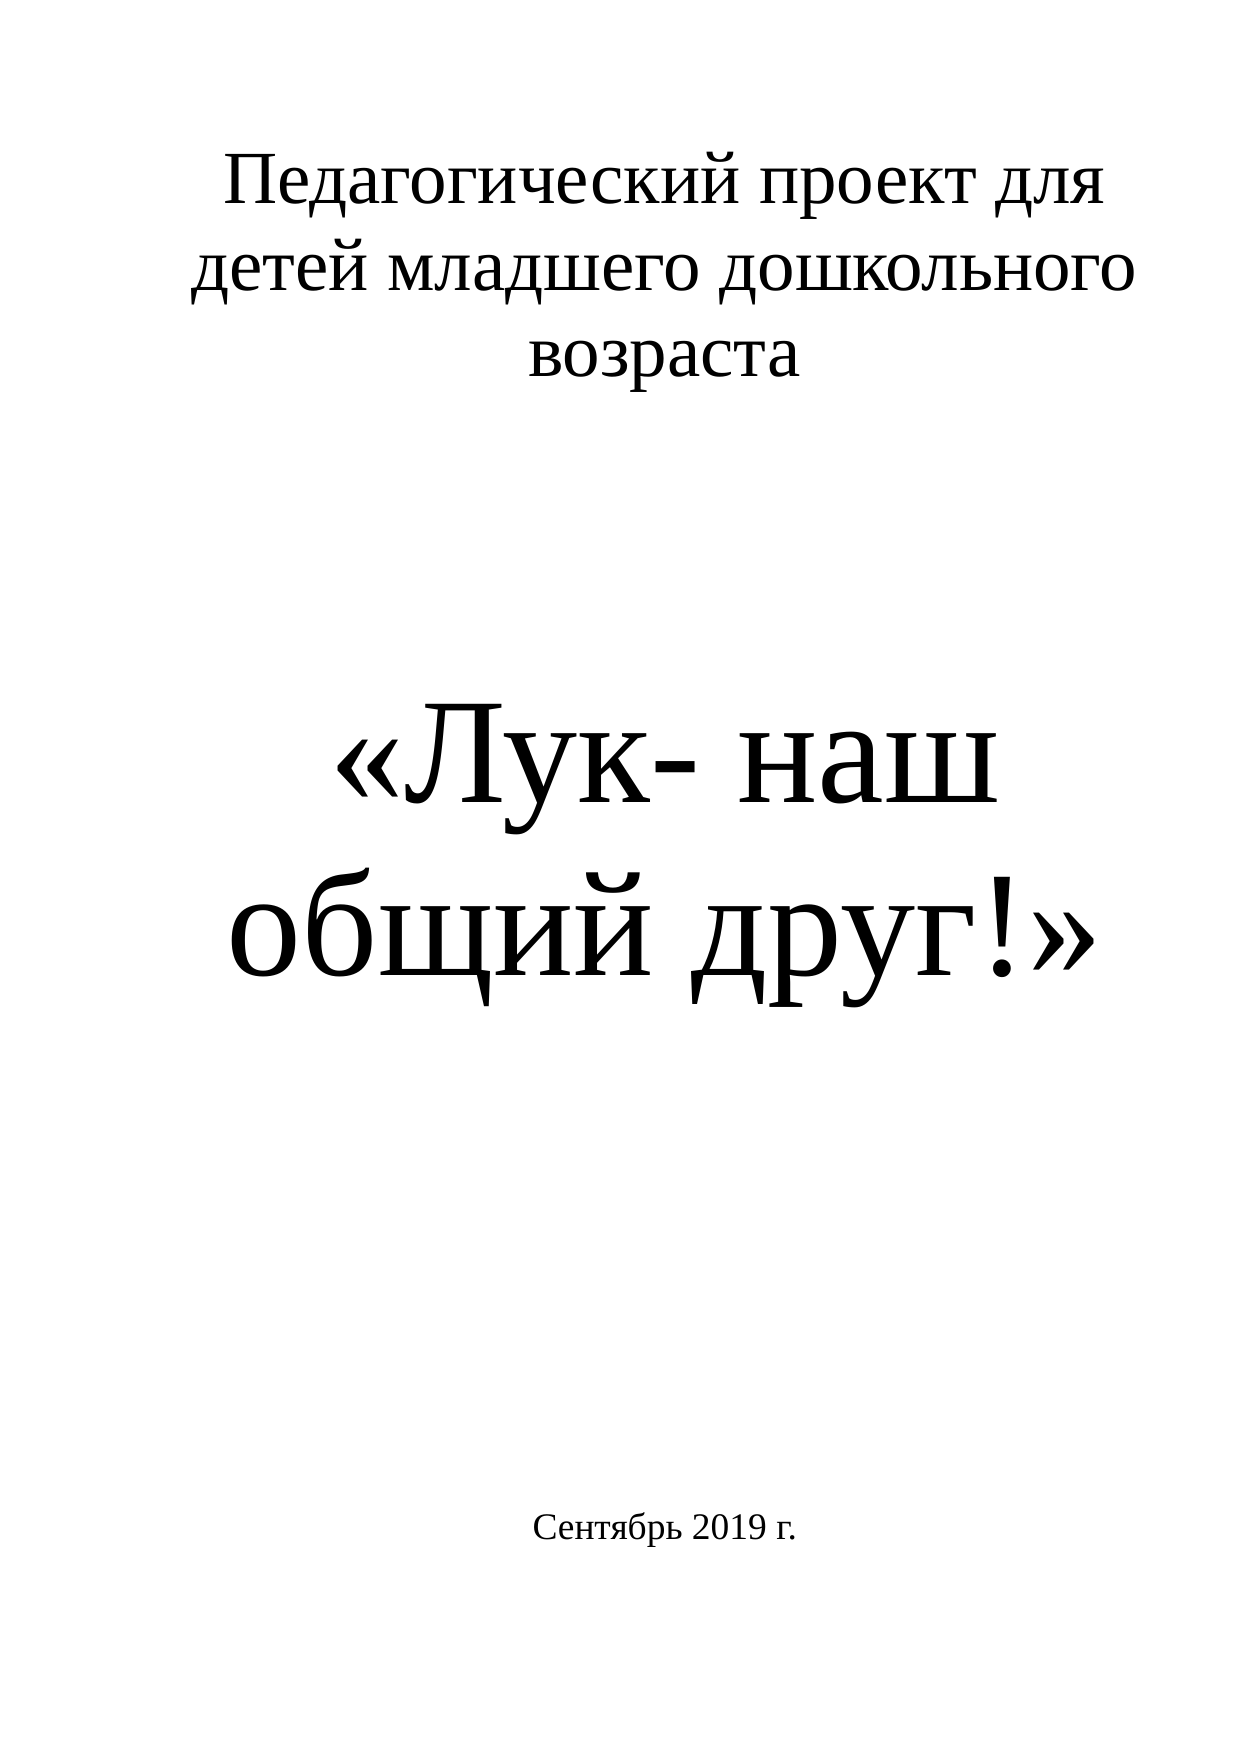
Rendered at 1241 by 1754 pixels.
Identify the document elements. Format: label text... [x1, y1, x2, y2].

text Педагогический проект для детей младшего дошкольного возраста [177, 134, 1152, 392]
text Сентябрь 2019 г. [177, 1504, 1152, 1547]
text «Лук- наш общий друг!» [177, 662, 1152, 1007]
